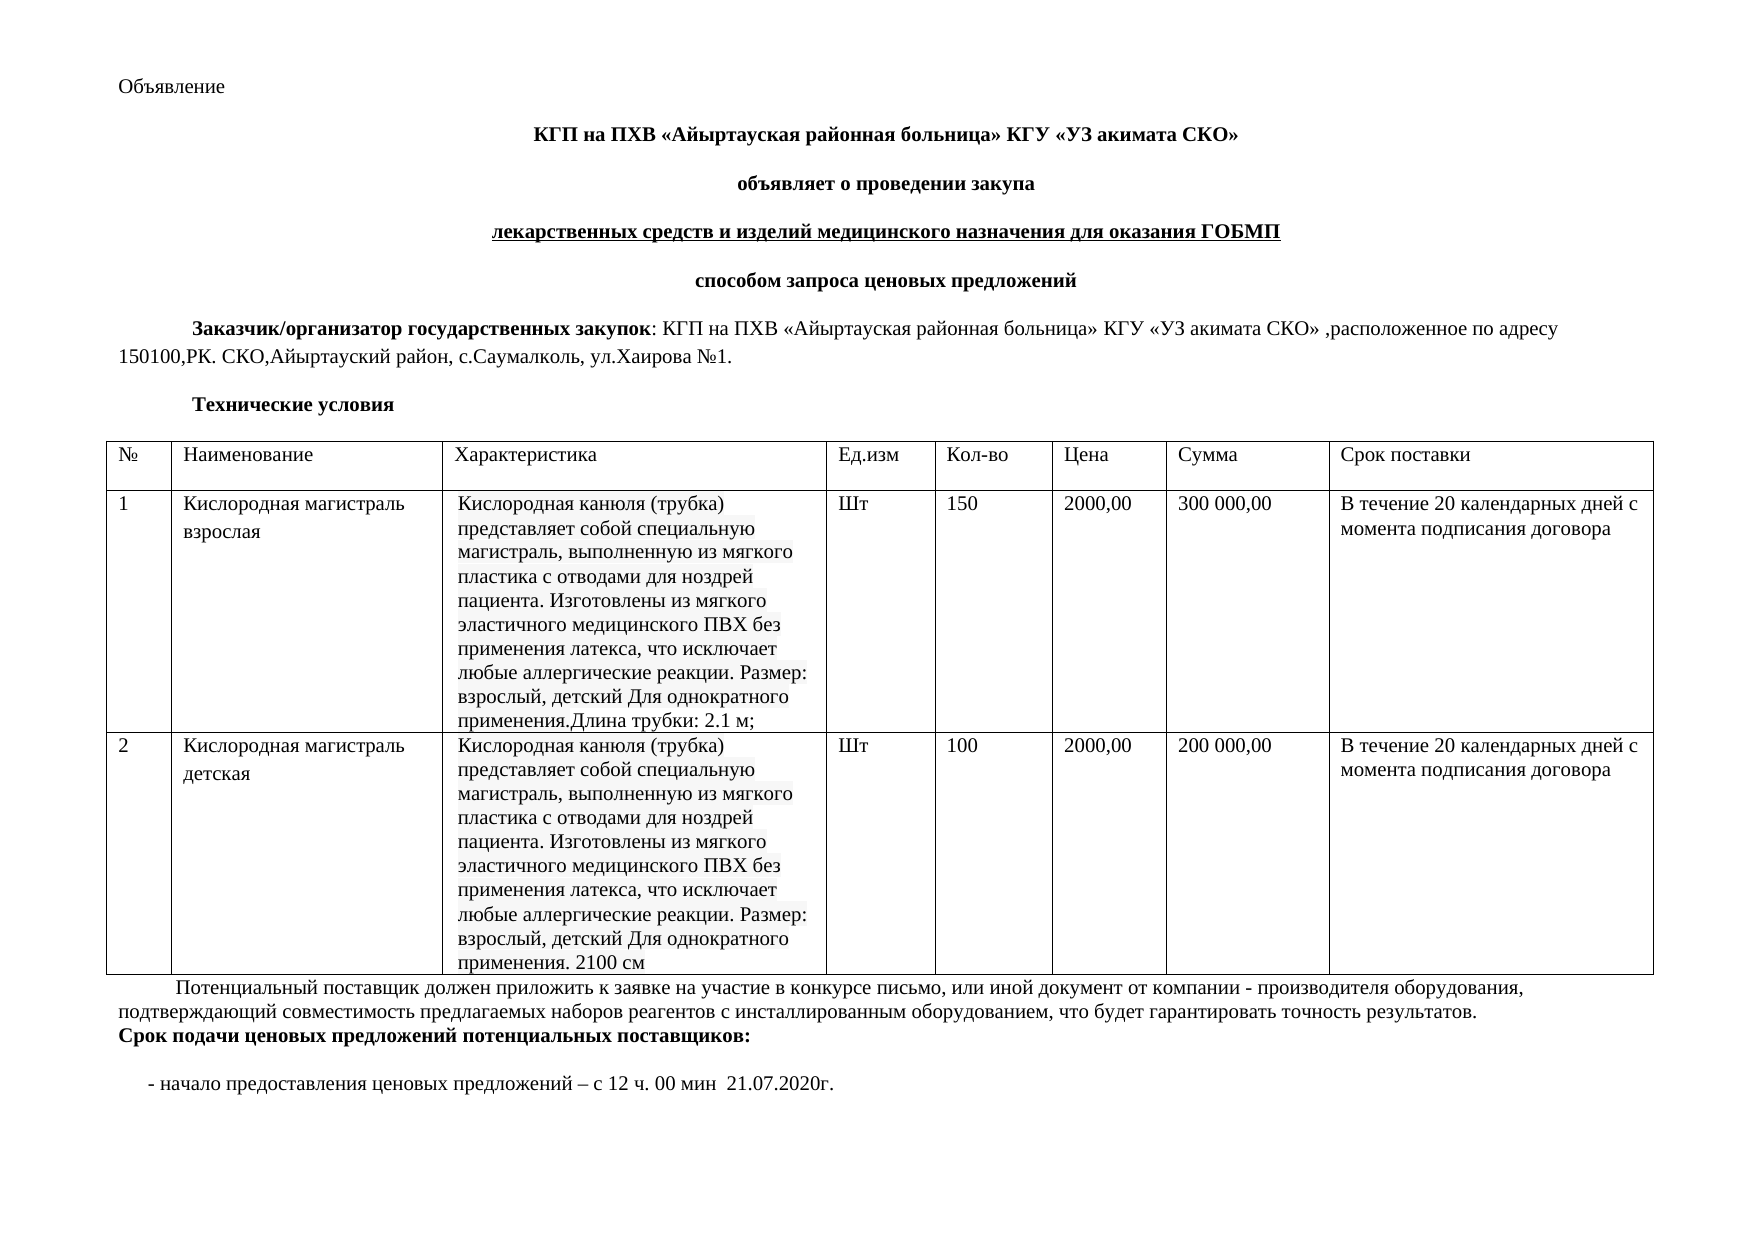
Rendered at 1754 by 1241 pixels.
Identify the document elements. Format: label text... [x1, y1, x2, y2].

table_header Наименование [172, 442, 442, 490]
table_cell Шт [827, 733, 935, 974]
table_header Срок поставки [1330, 442, 1653, 490]
text способом запроса ценовых предложений [118, 268, 1654, 292]
text объявляет о проведении закупа [118, 171, 1654, 195]
text Потенциальный поставщик должен приложить к заявке на участие в конкурсе письмо, или иной документ от компании - производителя оборудования, подтверждающий совместимость предлагаемых наборов реагентов с инсталлированным оборудованием, что будет гарантировать точность результатов. [118, 975, 1654, 1023]
table_cell 150 [936, 491, 1052, 732]
text Технические условия [118, 392, 1654, 416]
table_cell 2000,00 [1053, 733, 1166, 974]
text Заказчик/организатор государственных закупок: КГП на ПХВ «Айыртауская районная больница» КГУ «УЗ акимата СКО» ,расположенное по адресу 150100,РК. СКО,Айыртауский район, с.Саумалколь, ул.Хаирова №1. [118, 316, 1654, 368]
table_cell Кислородная канюля (трубка) представляет собой специальную магистраль, выполненную из мягкого пластика с отводами для ноздрей пациента. Изготовлены из мягкого эластичного медицинского ПВХ без применения латекса, что исключает любые аллергические реакции. Размер: взрослый, детский Для однократного применения. 2100 см [443, 733, 826, 974]
table_cell 200 000,00 [1167, 733, 1329, 974]
table_cell В течение 20 календарных дней с момента подписания договора [1330, 733, 1653, 974]
text КГП на ПХВ «Айыртауская районная больница» КГУ «УЗ акимата СКО» [118, 122, 1654, 146]
text Объявление [118, 74, 1654, 98]
table_cell Кислородная магистраль взрослая [172, 491, 442, 732]
table_cell В течение 20 календарных дней с момента подписания договора [1330, 491, 1653, 732]
table_header Характеристика [443, 442, 826, 490]
text лекарственных средств и изделий медицинского назначения для оказания ГОБМП [118, 219, 1654, 243]
table_cell Кислородная канюля (трубка) представляет собой специальную магистраль, выполненную из мягкого пластика с отводами для ноздрей пациента. Изготовлены из мягкого эластичного медицинского ПВХ без применения латекса, что исключает любые аллергические реакции. Размер: взрослый, детский Для однократного применения.Длина трубки: 2.1 м; [443, 491, 826, 732]
table_cell Шт [827, 491, 935, 732]
table_cell 300 000,00 [1167, 491, 1329, 732]
table_header Кол-во [936, 442, 1052, 490]
table_header Цена [1053, 442, 1166, 490]
table_cell 1 [107, 491, 171, 732]
text - начало предоставления ценовых предложений – с 12 ч. 00 мин 21.07.2020г. [118, 1071, 1654, 1095]
table_cell 100 [936, 733, 1052, 974]
table_cell 2 [107, 733, 171, 974]
table_header Сумма [1167, 442, 1329, 490]
text Срок подачи ценовых предложений потенциальных поставщиков: [118, 1023, 1654, 1047]
table_header № [107, 442, 171, 490]
table_cell Кислородная магистраль детская [172, 733, 442, 974]
table_header Ед.изм [827, 442, 935, 490]
table_cell 2000,00 [1053, 491, 1166, 732]
